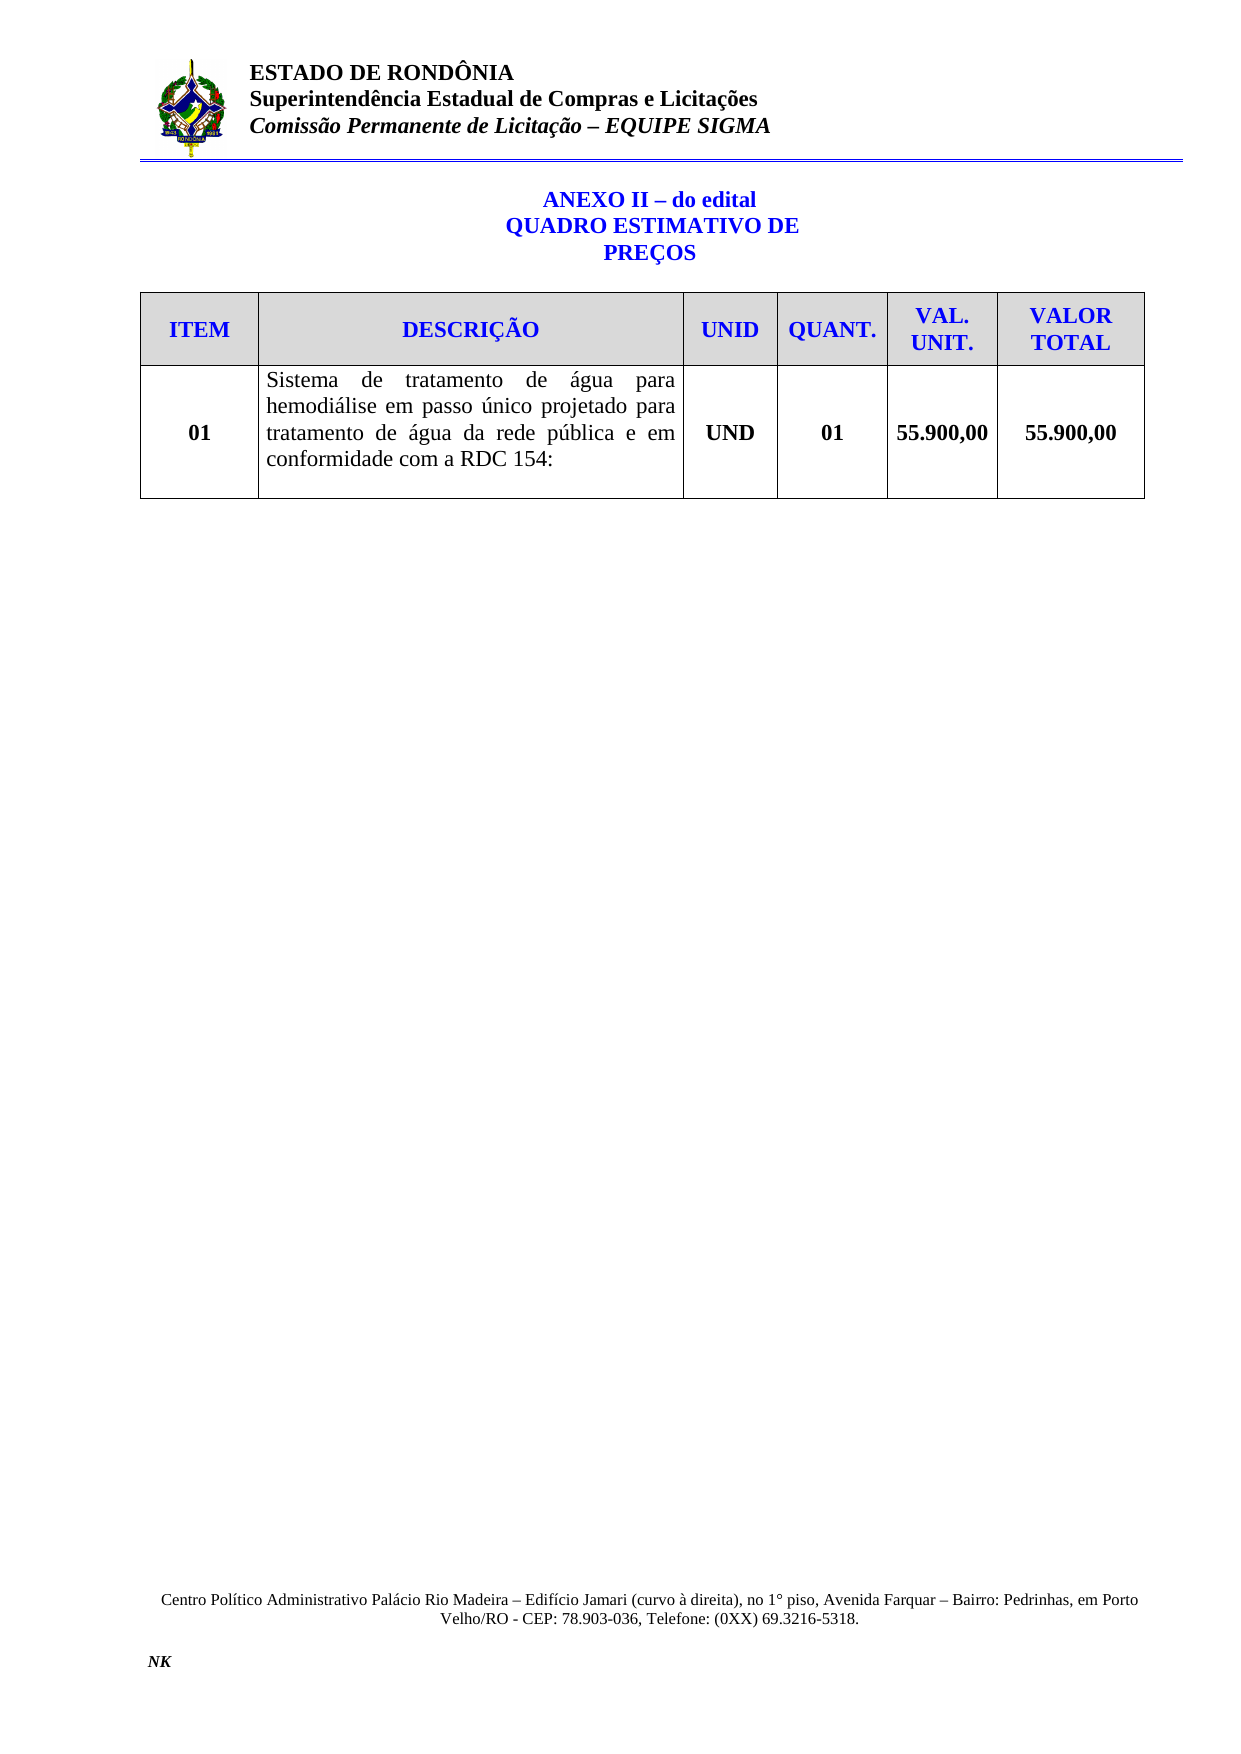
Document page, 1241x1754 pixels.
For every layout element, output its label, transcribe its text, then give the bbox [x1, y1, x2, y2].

table_cell 55.900,00 [998, 366, 1144, 498]
table_cell 55.900,00 [888, 366, 997, 498]
table_header DESCRIÇÃO [259, 293, 683, 365]
table_header ITEM [141, 293, 258, 365]
table_header QUANT. [778, 293, 887, 365]
text ANEXO II – do edital [148, 186, 1152, 213]
table_cell 01 [141, 366, 258, 498]
table_cell 01 [778, 366, 887, 498]
text PREÇOS [148, 239, 1152, 265]
table_header VAL. UNIT. [888, 293, 997, 365]
table_cell Sistema de tratamento de água para hemodiálise em passo único projetado para tratamento de água da rede pública e em conformidade com a RDC 154: [259, 366, 683, 498]
text QUADRO ESTIMATIVO DE [148, 213, 1152, 239]
table_header VALOR TOTAL [998, 293, 1144, 365]
table_cell UND [684, 366, 777, 498]
picture [155, 59, 228, 159]
table_header UNID [684, 293, 777, 365]
